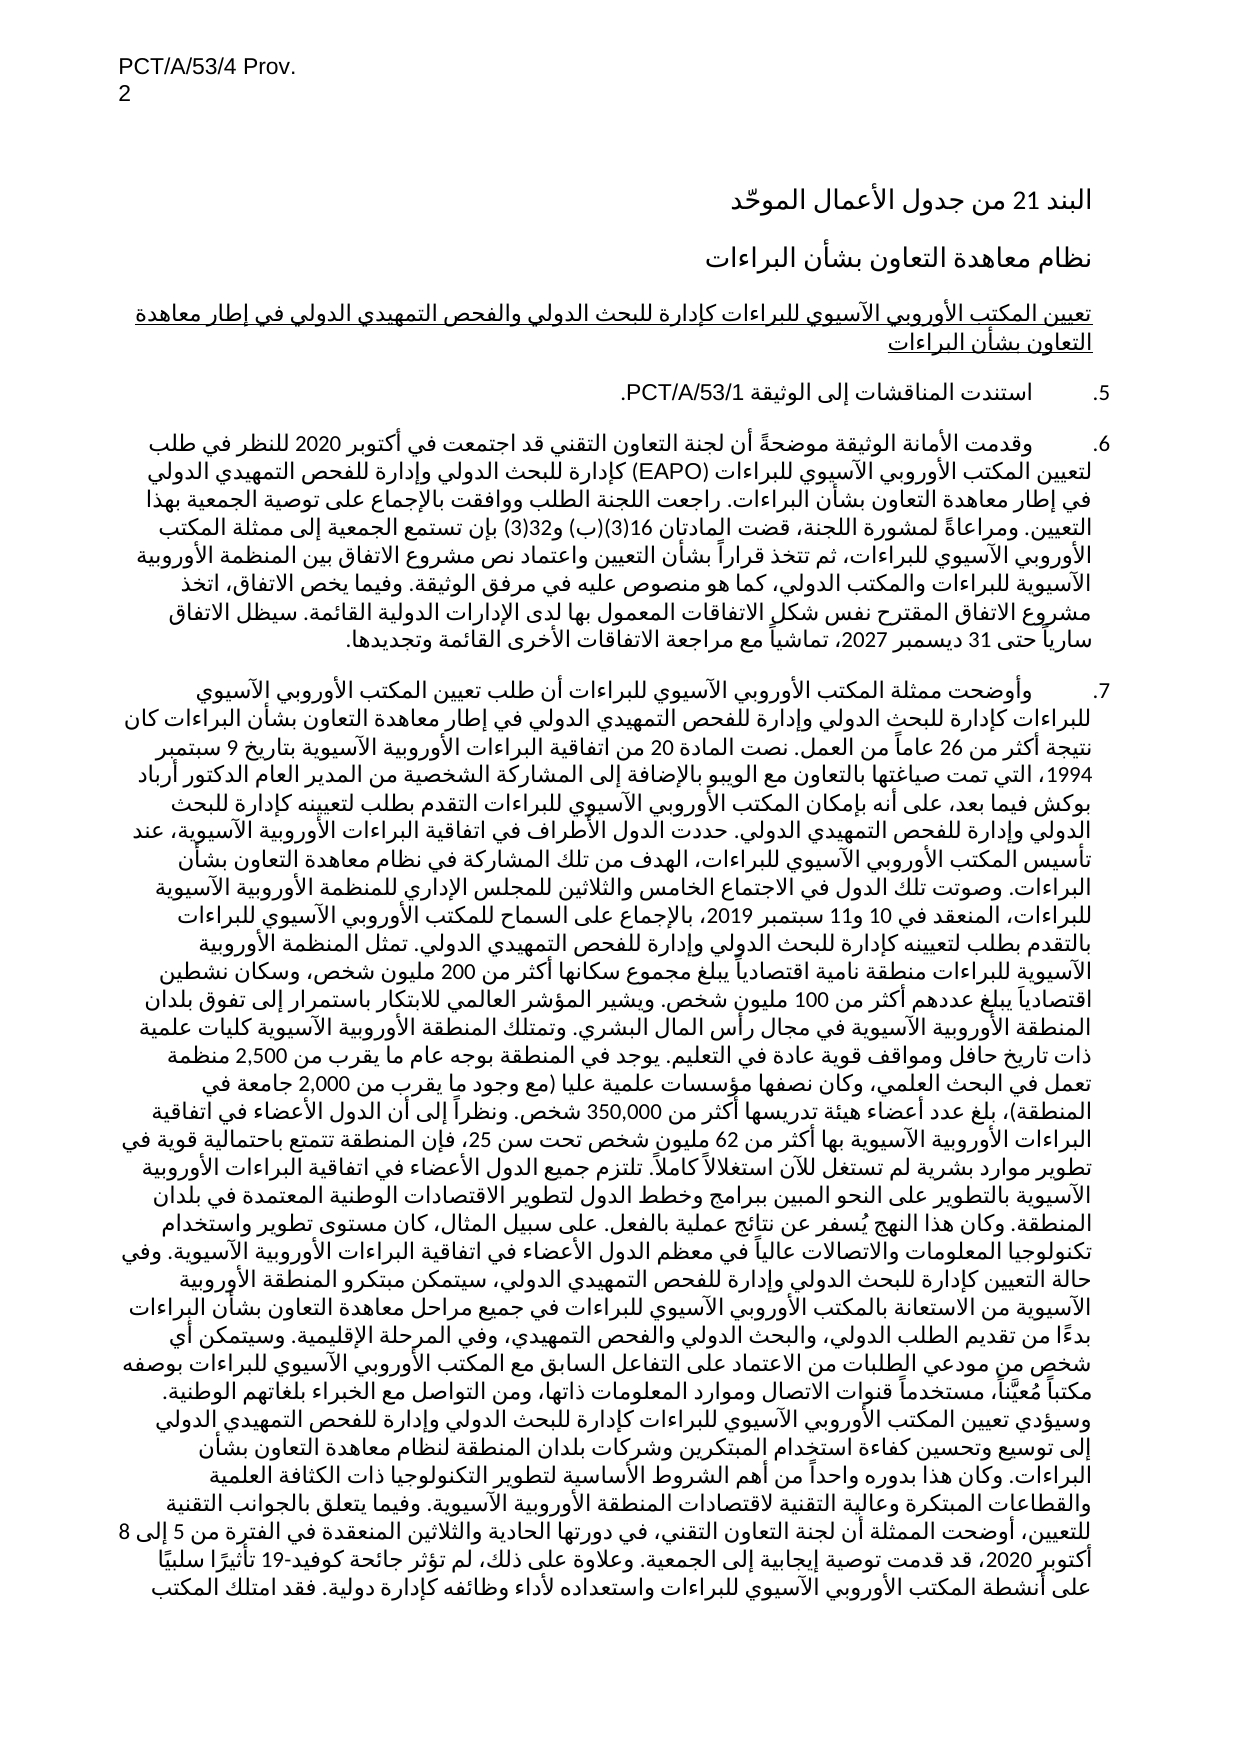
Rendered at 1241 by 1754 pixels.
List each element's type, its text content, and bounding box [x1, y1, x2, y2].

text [118, 677, 1092, 1601]
text تعيين المكتب الأوروبي الآسيوي للبراءات كإدارة للبحث الدولي والفحص التمهيدي الدولي في إطار معاهدة التعاون بشأن البراءات [118, 299, 1092, 356]
text استندت المناقشات إلى الوثيقة PCT/A/53/1. [118, 378, 1092, 407]
text وقدمت الأمانة الوثيقة موضحةً أن لجنة التعاون التقني قد اجتمعت في أكتوبر 2020 للنظر في طلب لتعيين المكتب الأوروبي الآسيوي للبراءات (EAPO) كإدارة للبحث الدولي وإدارة للفحص التمهيدي الدولي في إطار معاهدة التعاون بشأن البراءات. راجعت اللجنة الطلب ووافقت بالإجماع على توصية الجمعية بهذا التعيين. ومراعاةً لمشورة اللجنة، قضت المادتان 16(3)(ب) و32(3) بإن تستمع الجمعية إلى ممثلة المكتب الأوروبي الآسيوي للبراءات، ثم تتخذ قراراً بشأن التعيين واعتماد نص مشروع الاتفاق بين المنظمة الأوروبية الآسيوية للبراءات والمكتب الدولي، كما هو منصوص عليه في مرفق الوثيقة. وفيما يخص الاتفاق، اتخذ مشروع الاتفاق المقترح نفس شكل الاتفاقات المعمول بها لدى الإدارات الدولية القائمة. سيظل الاتفاق سارياً حتى 31 ديسمبر 2027، تماشياً مع مراجعة الاتفاقات الأخرى القائمة وتجديدها. [118, 429, 1092, 654]
subtitle البند 21 من جدول الأعمال الموحّد [118, 183, 1092, 217]
subtitle نظام معاهدة التعاون بشأن البراءات [118, 242, 1092, 274]
